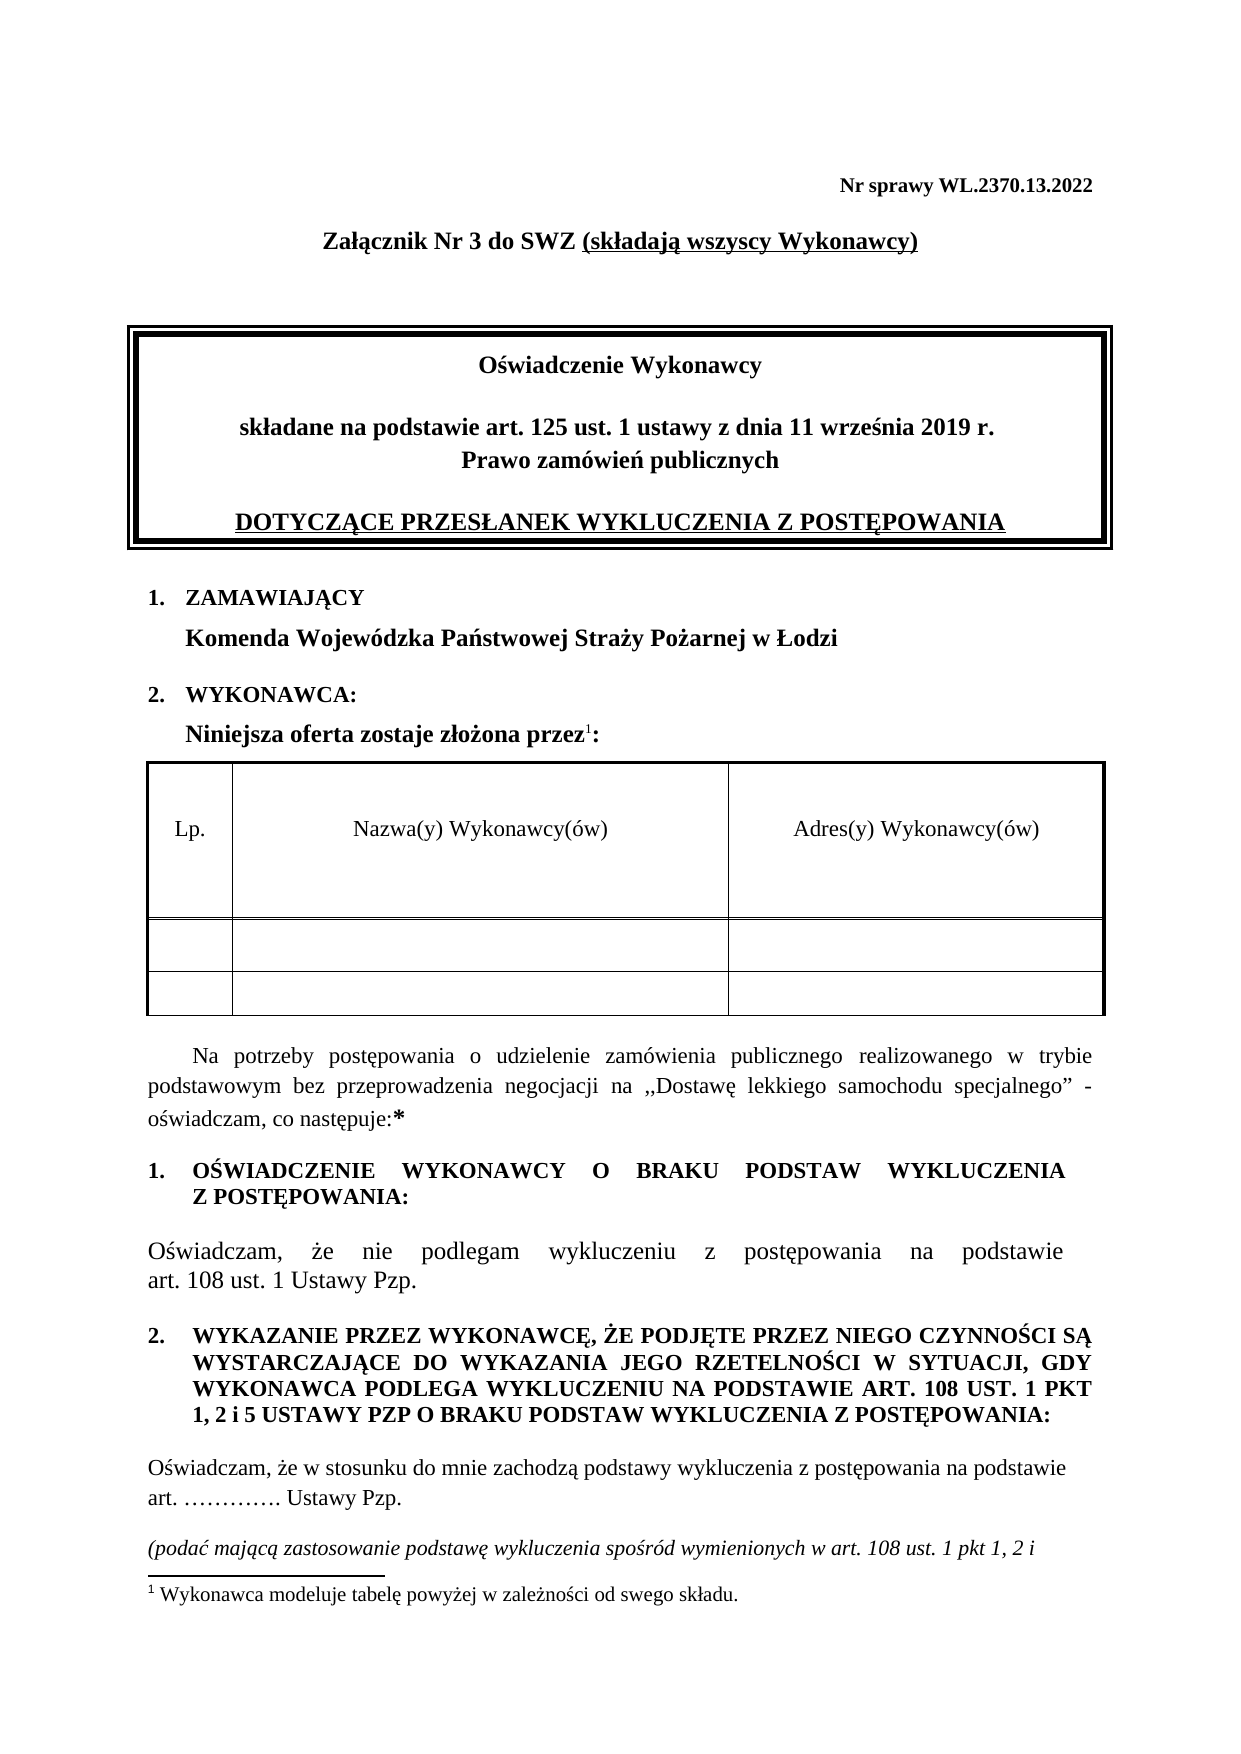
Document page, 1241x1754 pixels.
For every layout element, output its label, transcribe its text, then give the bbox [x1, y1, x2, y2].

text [148, 1535, 1093, 1561]
table_header Nazwa(y) Wykonawcy(ów) [233, 764, 728, 917]
text Nr sprawy WL.2370.13.2022 [148, 173, 1093, 197]
list Niniejsza oferta zostaje złożona przez: [185, 719, 1093, 748]
text składane na podstawie art. 125 ust. 1 ustawy z dnia 11 września 2019 r. Prawo zamówień publicznych [139, 387, 1101, 474]
text Załącznik Nr 3 do SWZ (składają wszyscy Wykonawcy) [148, 226, 1093, 255]
table_header Lp. [149, 764, 232, 917]
list WYKONAWCA: [148, 681, 1088, 707]
table_cell [233, 972, 728, 1015]
table_cell [149, 920, 232, 971]
list OŚWIADCZENIE WYKONAWCY O BRAKU PODSTAW WYKLUCZENIA Z POSTĘPOWANIA: [148, 1157, 1093, 1210]
text Oświadczenie Wykonawcy [130, 328, 1110, 378]
table_cell [233, 920, 728, 971]
list Oświadczam, że nie podlegam wykluczeniu z postępowania na podstawie art. 108 ust. 1 Ustawy Pzp. [148, 1236, 1093, 1294]
table_cell [729, 972, 1102, 1015]
text Na potrzeby postępowania o udzielenie zamówienia publicznego realizowanego w trybie podstawowym bez przeprowadzenia negocjacji na ,,Dostawę lekkiego samochodu specjalnego” -oświadczam, co następuje:* [148, 1042, 1093, 1132]
text DOTYCZĄCE PRZESŁANEK WYKLUCZENIA Z POSTĘPOWANIA [130, 482, 1110, 547]
list WYKAZANIE PRZEZ WYKONAWCĘ, ŻE PODJĘTE PRZEZ NIEGO CZYNNOŚCI SĄ WYSTARCZAJĄCE DO WYKAZANIA JEGO RZETELNOŚCI W SYTUACJI, GDY WYKONAWCA PODLEGA WYKLUCZENIU NA PODSTAWIE ART. 108 UST. 1 PKT 1, 2 i 5 USTAWY PZP O BRAKU PODSTAW WYKLUCZENIA Z POSTĘPOWANIA: [148, 1322, 1093, 1428]
table_cell [729, 920, 1102, 971]
table_header Adres(y) Wykonawcy(ów) [729, 764, 1102, 917]
text Oświadczam, że w stosunku do mnie zachodzą podstawy wykluczenia z postępowania na podstawie art. …………. Ustawy Pzp. [148, 1454, 1093, 1511]
list ZAMAWIAJĄCY [148, 584, 1088, 610]
table_cell [149, 972, 232, 1015]
list Komenda Wojewódzka Państwowej Straży Pożarnej w Łodzi [185, 623, 1093, 651]
